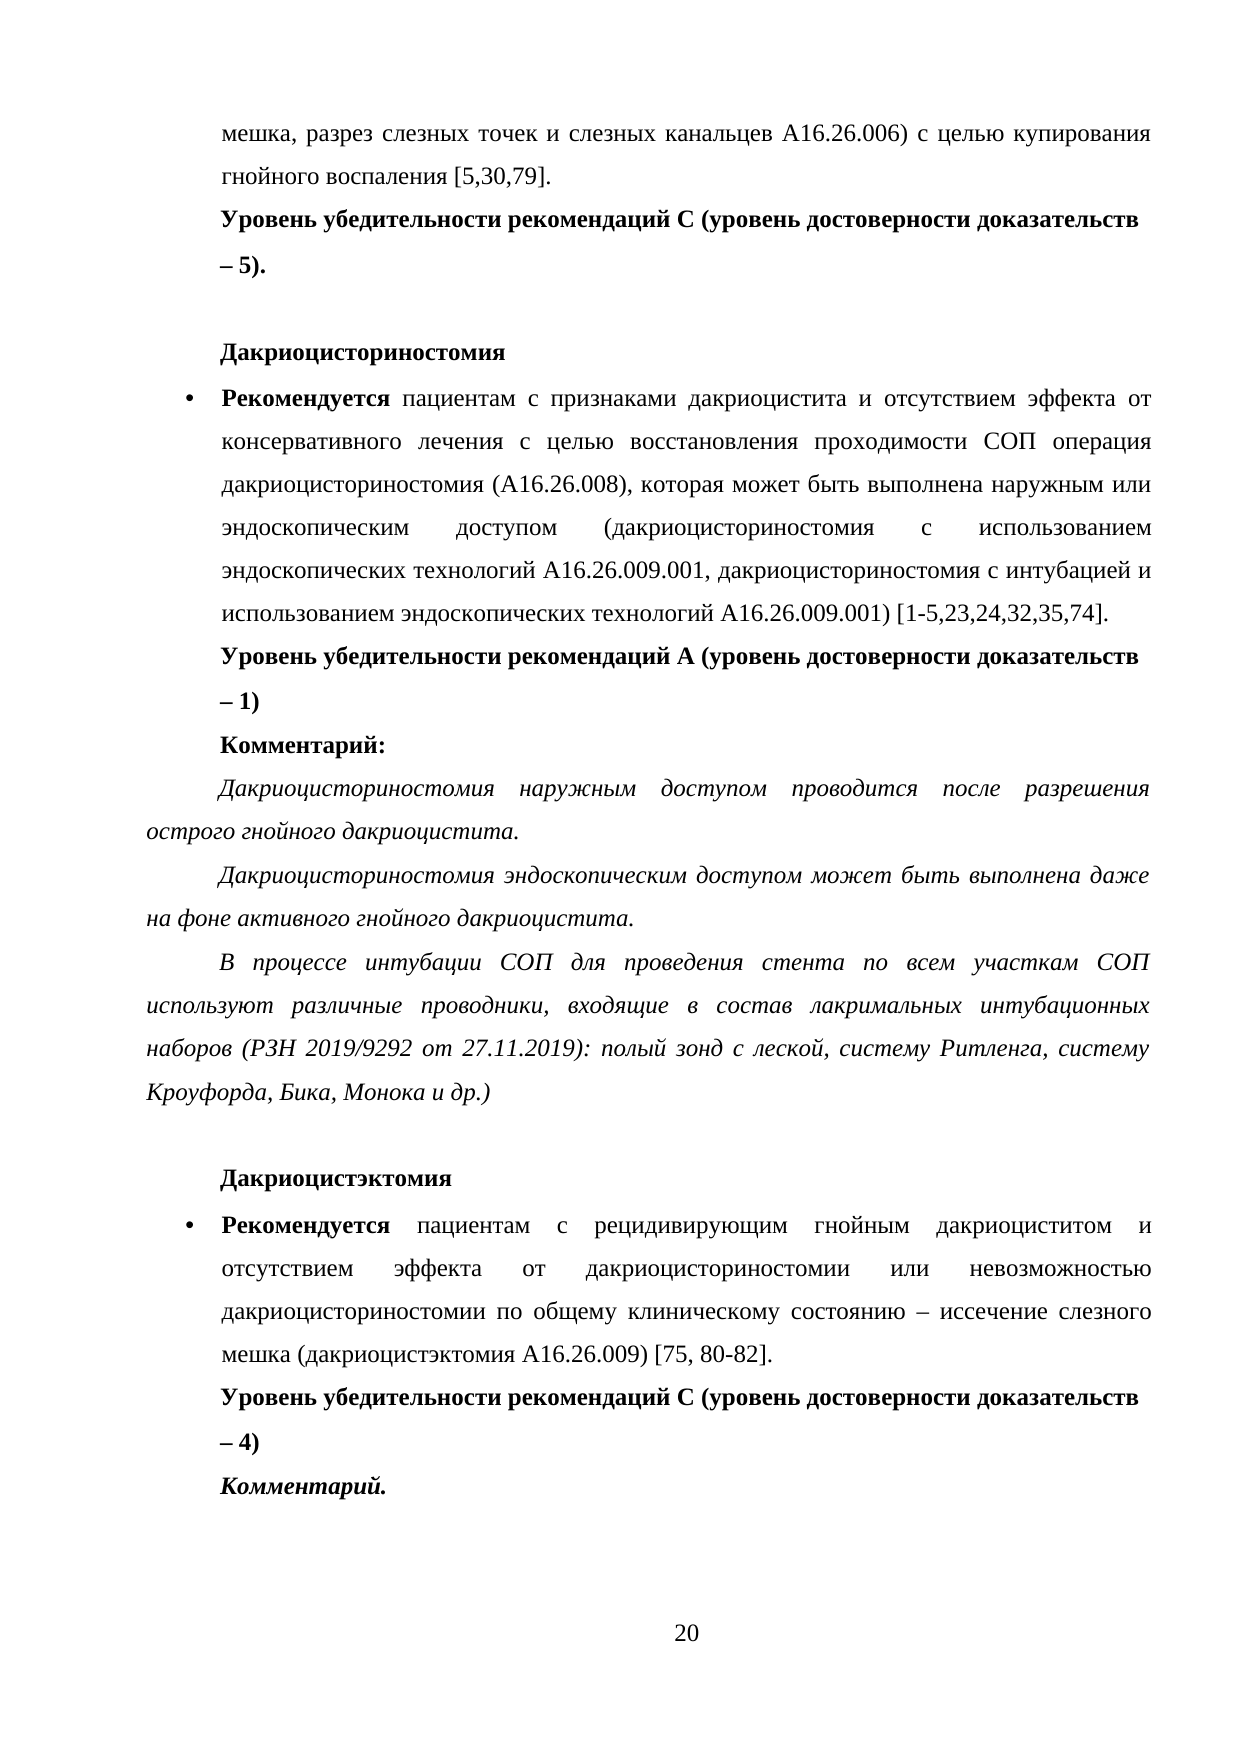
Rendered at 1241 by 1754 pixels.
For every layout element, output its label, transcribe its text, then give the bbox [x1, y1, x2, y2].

text Дакриоцисториностомия эндоскопическим доступом может быть выполнена даже на фоне активного гнойного дакриоцистита. [146, 860, 1152, 932]
text Уровень убедительности рекомендаций С (уровень достоверности доказательств [220, 1382, 1152, 1411]
text Дакриоцистэктомия [220, 1163, 1152, 1192]
text Комментарий. [220, 1471, 1152, 1500]
text Дакриоцисториностомия наружным доступом проводится после разрешения острого гнойного дакриоцистита. [146, 773, 1152, 845]
text – 5). [220, 251, 1152, 279]
text В процессе интубации СОП для проведения стента по всем участкам СОП используют различные проводники, входящие в состав лакримальных интубационных наборов (РЗН 2019/9292 от 27.11.2019): полый зонд с леской, систему Ритленга, систему Кроуфорда, Бика, Монока и др.) [146, 947, 1152, 1106]
text – 1) [220, 686, 1152, 715]
list Рекомендуется пациентам с рецидивирующим гнойным дакриоциститом и отсутствием эффекта от дакриоцисториностомии или невозможностью дакриоцисториностомии по общему клиническому состоянию – иссечение слезного мешка (дакриоцистэктомия А16.26.009) [75, 80-82]. [185, 1210, 1152, 1367]
text Дакриоцисториностомия [220, 337, 1152, 365]
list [185, 118, 1152, 190]
text Комментарий: [220, 730, 1152, 759]
text – 4) [220, 1427, 1152, 1456]
list Рекомендуется пациентам с признаками дакриоцистита и отсутствием эффекта от консервативного лечения с целью восстановления проходимости СОП операция дакриоцисториностомия (А16.26.008), которая может быть выполнена наружным или эндоскопическим доступом (дакриоцисториностомия с использованием эндоскопических технологий А16.26.009.001, дакриоцисториностомия с интубацией и использованием эндоскопических технологий А16.26.009.001) [1-5,23,24,32,35,74]. [185, 383, 1152, 626]
text Уровень убедительности рекомендаций А (уровень достоверности доказательств [220, 641, 1152, 669]
text Уровень убедительности рекомендаций С (уровень достоверности доказательств [220, 204, 1152, 233]
